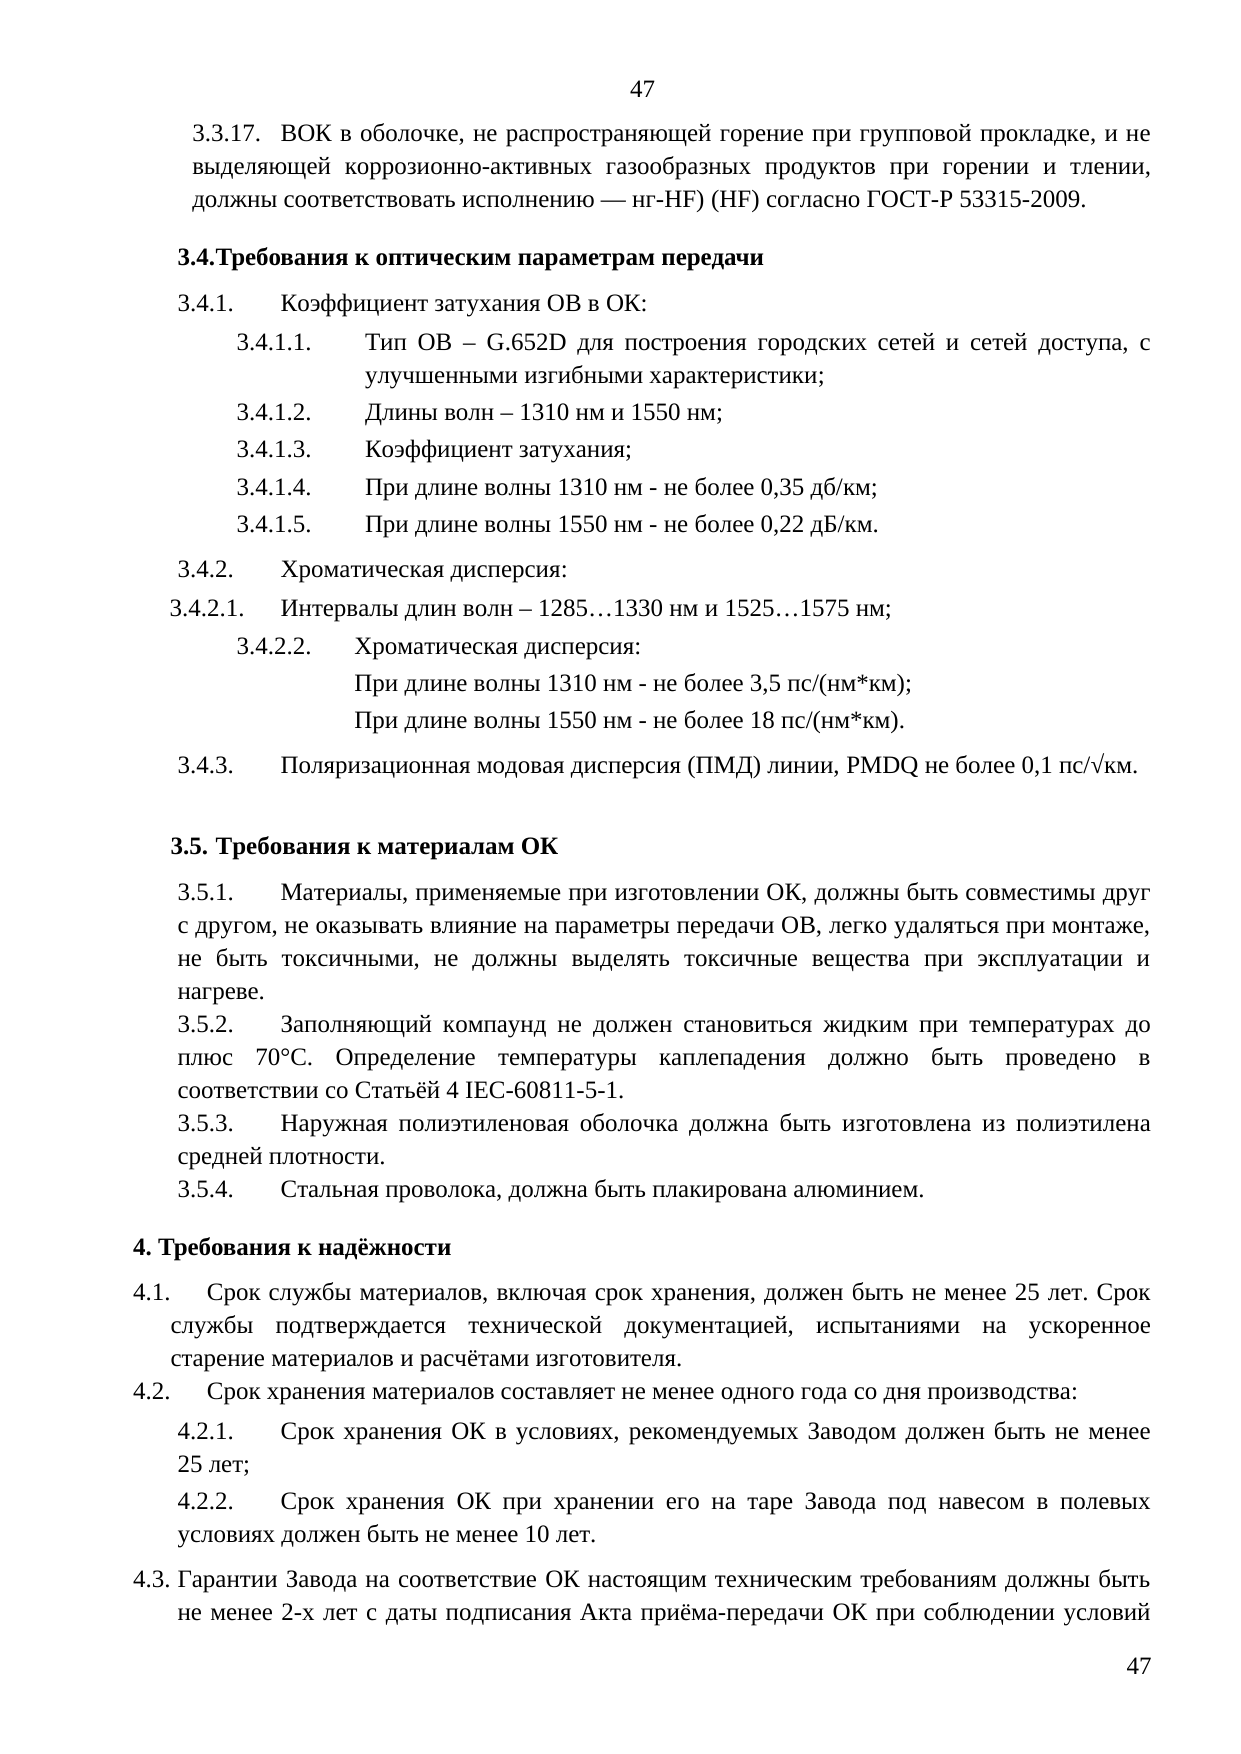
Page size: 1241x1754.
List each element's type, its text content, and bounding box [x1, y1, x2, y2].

text При длине волны 1550 нм - не более 18 пс/(нм*км). [236, 705, 1152, 734]
list Хроматическая дисперсия: [177, 554, 1152, 583]
list Коэффициент затухания; [236, 434, 1152, 463]
list Заполняющий компаунд не должен становиться жидким при температурах до плюс 70°С. Определение температуры каплепадения должно быть проведено в соответствии со Статьёй 4 IEC-60811-5-1. [177, 1009, 1152, 1103]
text При длине волны 1310 нм - не более 3,5 пс/(нм*км); [236, 668, 1152, 697]
list Длины волн – 1310 нм и 1550 нм; [236, 397, 1152, 426]
list При длине волны 1310 нм - не более 0,35 дб/км; [236, 472, 1152, 500]
list Хроматическая дисперсия: [236, 631, 1152, 659]
list Срок службы материалов, включая срок хранения, должен быть не менее 25 лет. Срок службы подтверждается технической документацией, испытаниями на ускоренное старение материалов и расчётами изготовителя. [133, 1277, 1152, 1372]
list Материалы, применяемые при изготовлении ОК, должны быть совместимы друг с другом, не оказывать влияние на параметры передачи ОВ, легко удаляться при монтаже, не быть токсичными, не должны выделять токсичные вещества при эксплуатации и нагреве. [177, 877, 1152, 1004]
list Тип ОВ – G.652D для построения городских сетей и сетей доступа, с улучшенными изгибными характеристики; [236, 327, 1152, 389]
list При длине волны 1550 нм - не более 0,22 дБ/км. [236, 509, 1152, 537]
text 4. Требования к надёжности [133, 1232, 1152, 1261]
list Срок хранения ОК в условиях, рекомендуемых Заводом должен быть не менее 25 лет; [177, 1416, 1152, 1477]
list ВОК в оболочке, не распространяющей горение при групповой прокладке, и не выделяющей коррозионно-активных газообразных продуктов при горении и тлении, должны соответствовать исполнению — нг-HF) (HF) согласно ГОСТ-Р 53315-2009. [192, 118, 1152, 213]
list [133, 1564, 1152, 1626]
list Срок хранения ОК при хранении его на таре Завода под навесом в полевых условиях должен быть не менее 10 лет. [177, 1486, 1152, 1548]
list Срок хранения материалов составляет не менее одного года со дня производства: [133, 1376, 1152, 1405]
list Поляризационная модовая дисперсия (ПМД) линии, PMDQ не более 0,1 пс/√км. [177, 751, 1152, 779]
list Стальная проволока, должна быть плакирована алюминием. [177, 1174, 1152, 1203]
list Наружная полиэтиленовая оболочка должна быть изготовлена из полиэтилена средней плотности. [177, 1108, 1152, 1169]
list Коэффициент затухания ОВ в ОК: [177, 288, 1152, 316]
list Требования к оптическим параметрам передачи [177, 242, 1152, 271]
list Интервалы длин волн – 1285…1330 нм и 1525…1575 нм; [133, 593, 1152, 622]
list Требования к материалам ОК [170, 831, 1152, 860]
